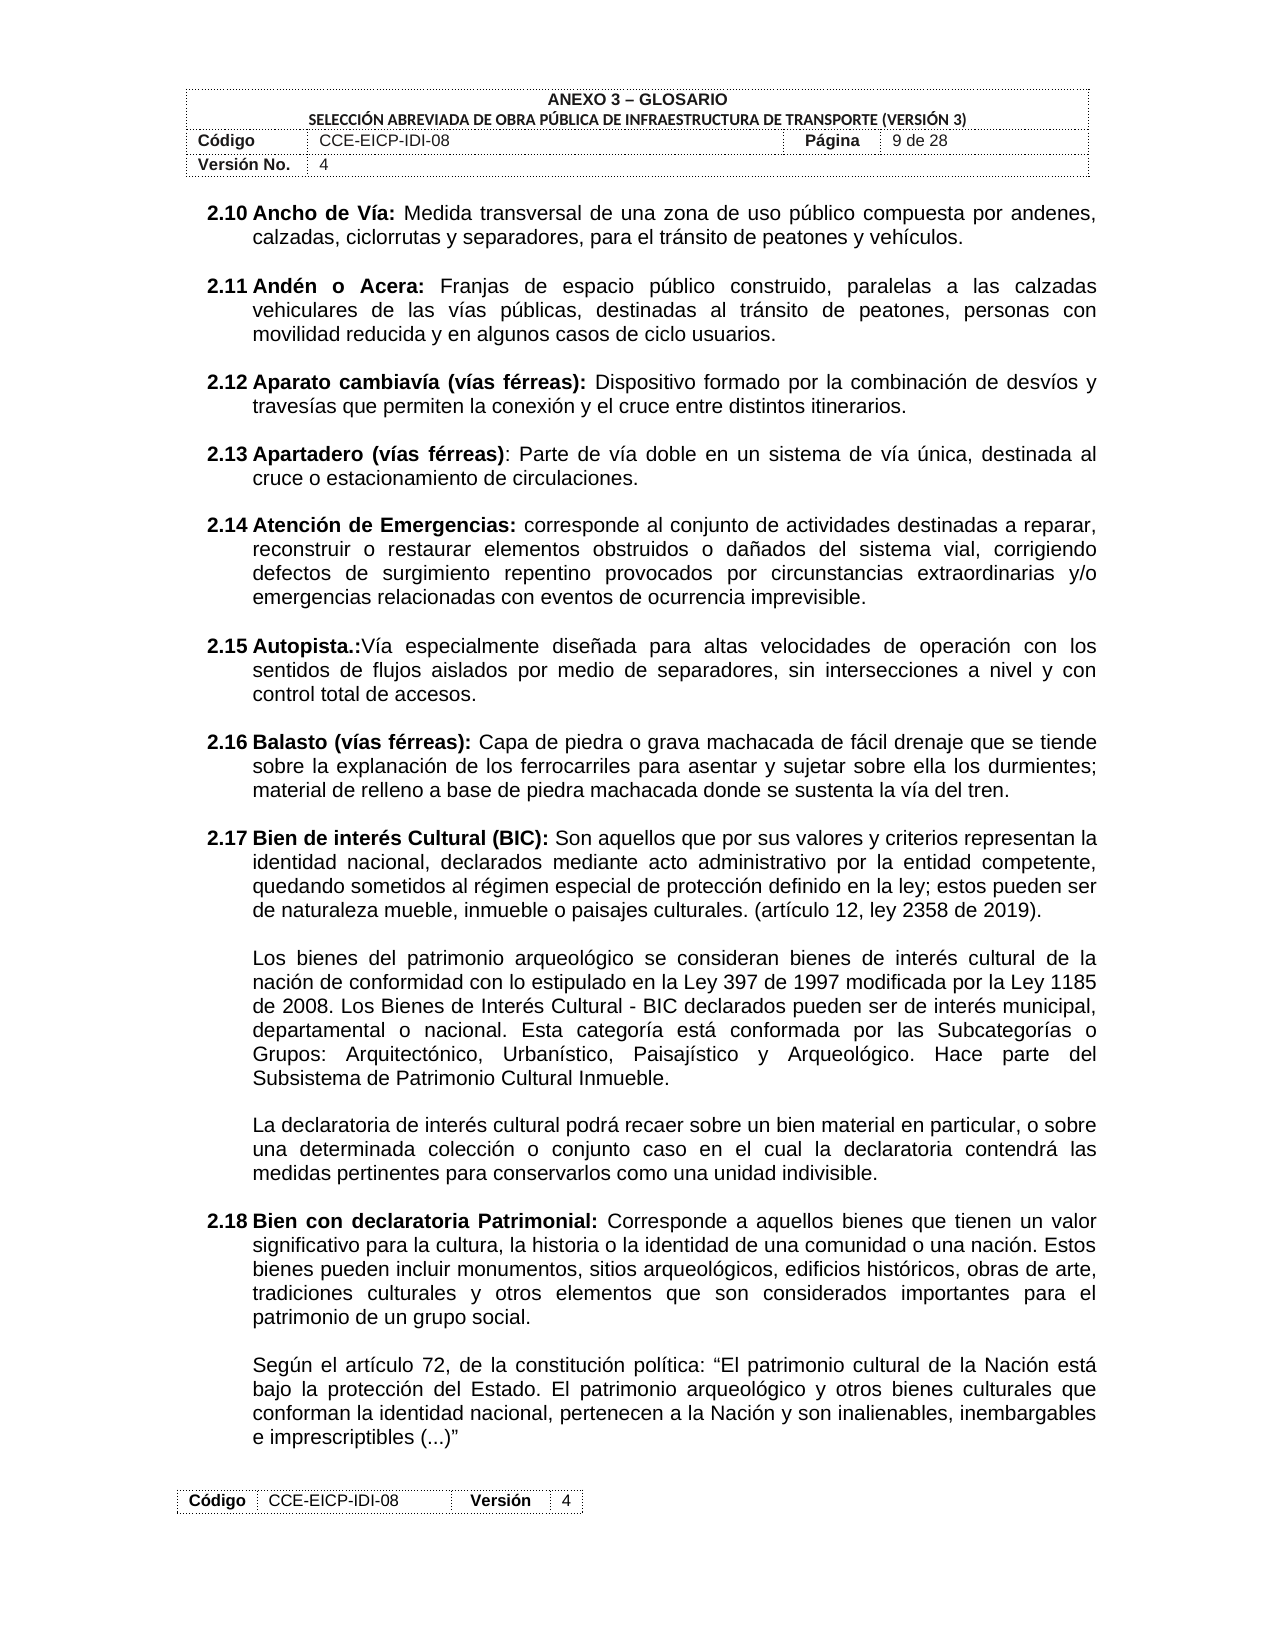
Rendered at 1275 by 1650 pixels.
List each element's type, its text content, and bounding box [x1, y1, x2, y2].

list Atención de Emergencias: corresponde al conjunto de actividades destinadas a reparar, reconstruir o restaurar elementos obstruidos o dañados del sistema vial, corrigiendo defectos de surgimiento repentino provocados por circunstancias extraordinarias y/o emergencias relacionadas con eventos de ocurrencia imprevisible. [207, 513, 1098, 609]
list La declaratoria de interés cultural podrá recaer sobre un bien material en particular, o sobre una determinada colección o conjunto caso en el cual la declaratoria contendrá las medidas pertinentes para conservarlos como una unidad indivisible. [252, 1113, 1098, 1185]
list Bien de interés Cultural (BIC): Son aquellos que por sus valores y criterios representan la identidad nacional, declarados mediante acto administrativo por la entidad competente, quedando sometidos al régimen especial de protección definido en la ley; estos pueden ser de naturaleza mueble, inmueble o paisajes culturales. (artículo 12, ley 2358 de 2019). [207, 826, 1098, 922]
list Ancho de Vía: Medida transversal de una zona de uso público compuesta por andenes, calzadas, ciclorrutas y separadores, para el tránsito de peatones y vehículos. [207, 201, 1098, 249]
list Balasto (vías férreas): Capa de piedra o grava machacada de fácil drenaje que se tiende sobre la explanación de los ferrocarriles para asentar y sujetar sobre ella los durmientes; material de relleno a base de piedra machacada donde se sustenta la vía del tren. [207, 730, 1098, 802]
list Los bienes del patrimonio arqueológico se consideran bienes de interés cultural de la nación de conformidad con lo estipulado en la Ley 397 de 1997 modificada por la Ley 1185 de 2008. Los Bienes de Interés Cultural - BIC declarados pueden ser de interés municipal, departamental o nacional. Esta categoría está conformada por las Subcategorías o Grupos: Arquitectónico, Urbanístico, Paisajístico y Arqueológico. Hace parte del Subsistema de Patrimonio Cultural Inmueble. [252, 946, 1098, 1089]
list Apartadero (vías férreas): Parte de vía doble en un sistema de vía única, destinada al cruce o estacionamiento de circulaciones. [207, 441, 1098, 489]
list Andén o Acera: Franjas de espacio público construido, paralelas a las calzadas vehiculares de las vías públicas, destinadas al tránsito de peatones, personas con movilidad reducida y en algunos casos de ciclo usuarios. [207, 274, 1098, 346]
list Aparato cambiavía (vías férreas): Dispositivo formado por la combinación de desvíos y travesías que permiten la conexión y el cruce entre distintos itinerarios. [207, 369, 1098, 417]
list Autopista.:Vía especialmente diseñada para altas velocidades de operación con los sentidos de flujos aislados por medio de separadores, sin intersecciones a nivel y con control total de accesos. [207, 634, 1098, 706]
list Bien con declaratoria Patrimonial: Corresponde a aquellos bienes que tienen un valor significativo para la cultura, la historia o la identidad de una comunidad o una nación. Estos bienes pueden incluir monumentos, sitios arqueológicos, edificios históricos, obras de arte, tradiciones culturales y otros elementos que son considerados importantes para el patrimonio de un grupo social. [207, 1209, 1098, 1329]
list Según el artículo 72, de la constitución política: “El patrimonio cultural de la Nación está bajo la protección del Estado. El patrimonio arqueológico y otros bienes culturales que conforman la identidad nacional, pertenecen a la Nación y son inalienables, inembargables e imprescriptibles (...)” [252, 1353, 1098, 1449]
